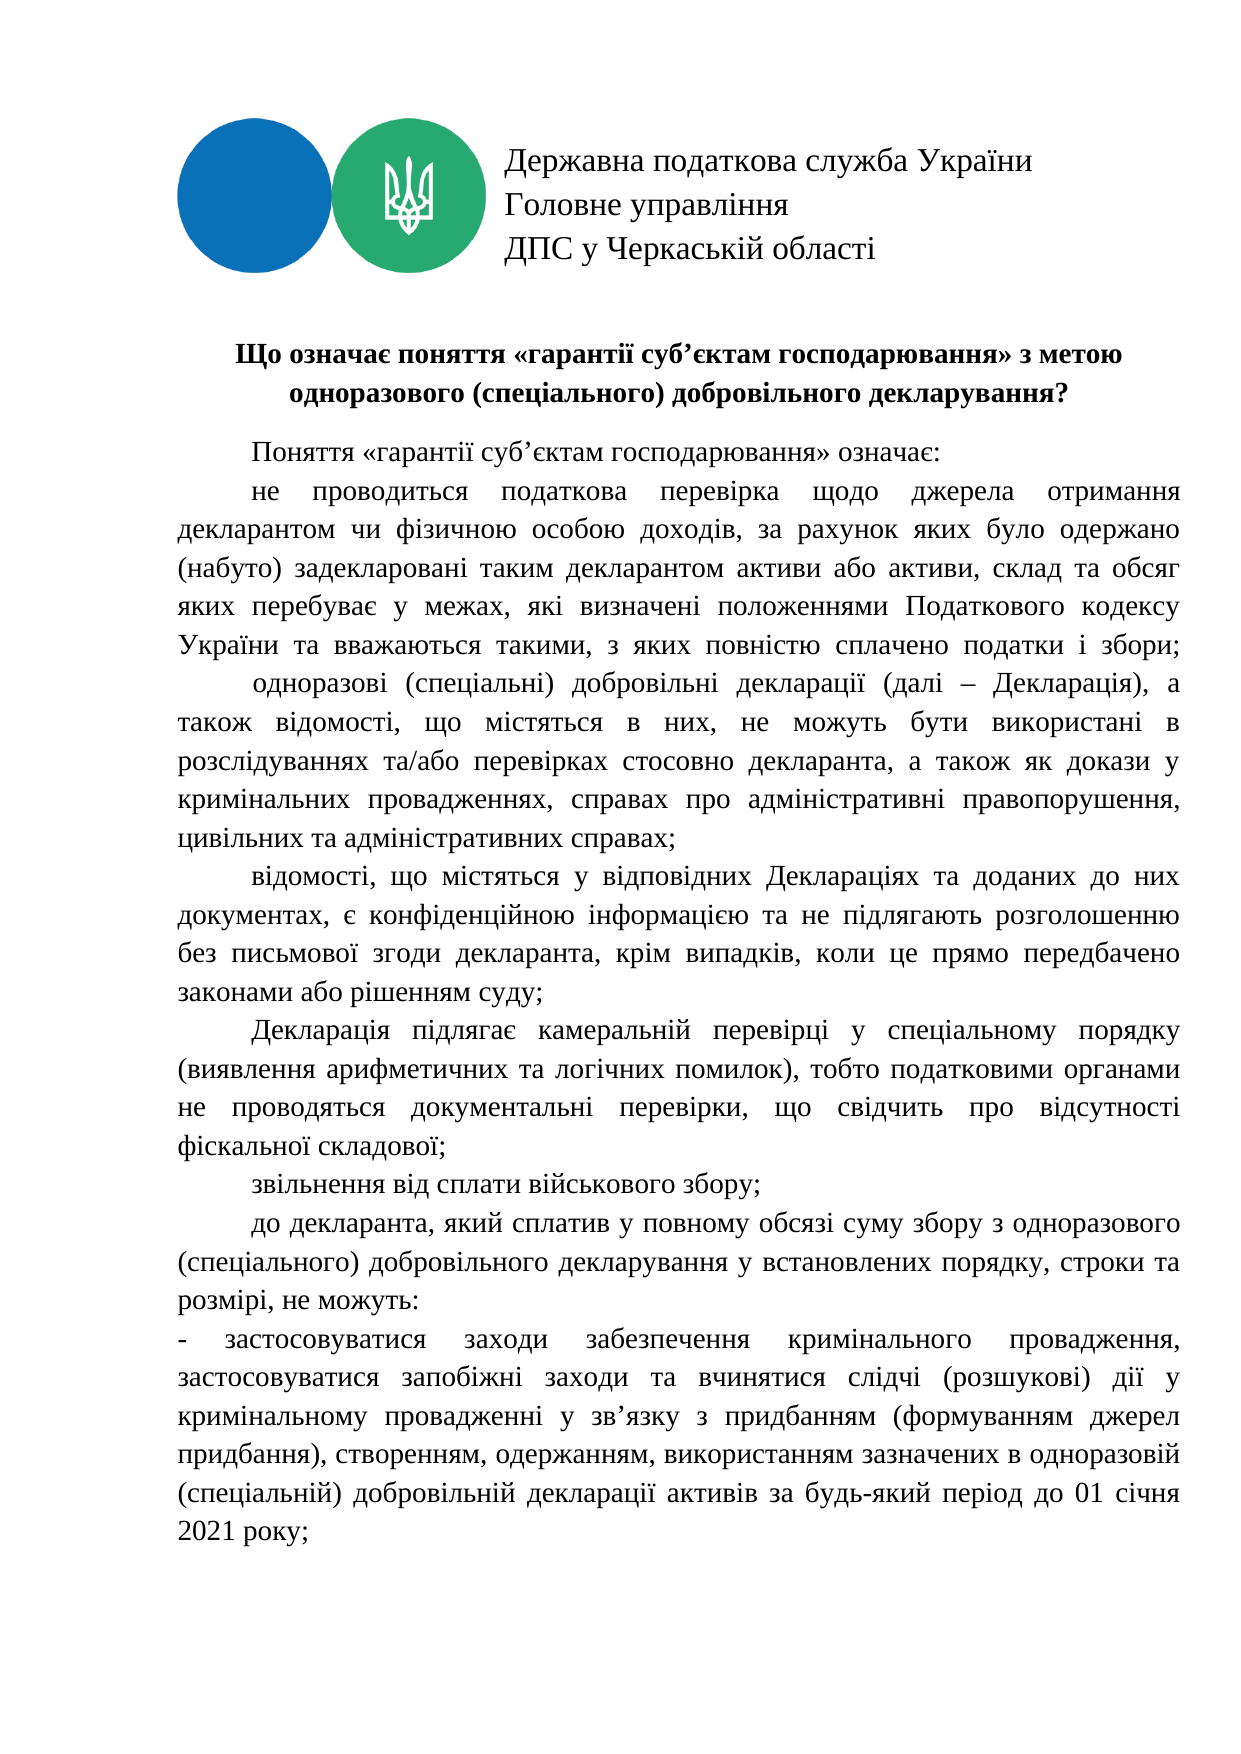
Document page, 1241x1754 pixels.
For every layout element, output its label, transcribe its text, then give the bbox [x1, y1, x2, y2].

text - застосовуватися заходи забезпечення кримінального провадження, застосовуватися запобіжні заходи та вчинятися слідчі (розшукові) дії у кримінальному провадженні у зв’язку з придбанням (формуванням джерел придбання), створенням, одержанням, використанням зазначених в одноразовій (спеціальній) добровільній декларації активів за будь-який період до 01 січня 2021 року; [177, 1321, 1181, 1547]
text не проводиться податкова перевірка щодо джерела отримання декларантом чи фізичною особою доходів, за рахунок яких було одержано (набуто) задекларовані таким декларантом активи або активи, склад та обсяг яких перебуває у межах, які визначені положеннями Податкового кодексу України та вважаються такими, з яких повністю сплачено податки і збори; одноразові (спеціальні) добровільні декларації (далі – Декларація), а також відомості, що містяться в них, не можуть бути використані в розслідуваннях та/або перевірках стосовно декларанта, а також як докази у кримінальних провадженнях, справах про адміністративні правопорушення, цивільних та адміністративних справах; [177, 473, 1181, 853]
text Що означає поняття «гарантії суб’єктам господарювання» з метою одноразового (спеціального) добровільного декларування? [177, 336, 1181, 408]
picture [177, 118, 486, 273]
text відомості, що містяться у відповідних Деклараціях та доданих до них документах, є конфіденційною інформацією та не підлягають розголошенню без письмової згоди декларанта, крім випадків, коли це прямо передбачено законами або рішенням суду; [177, 858, 1181, 1007]
text Декларація підлягає камеральній перевірці у спеціальному порядку (виявлення арифметичних та логічних помилок), тобто податковими органами не проводяться документальні перевірки, що свідчить про відсутності фіскальної складової; [177, 1012, 1181, 1162]
text Поняття «гарантії суб’єктам господарювання» означає: [177, 434, 1181, 468]
text звільнення від сплати військового збору; [177, 1167, 1181, 1200]
text до декларанта, який сплатив у повному обсязі суму збору з одноразового (спеціального) добровільного декларування у встановлених порядку, строки та розмірі, не можуть: [177, 1205, 1181, 1316]
